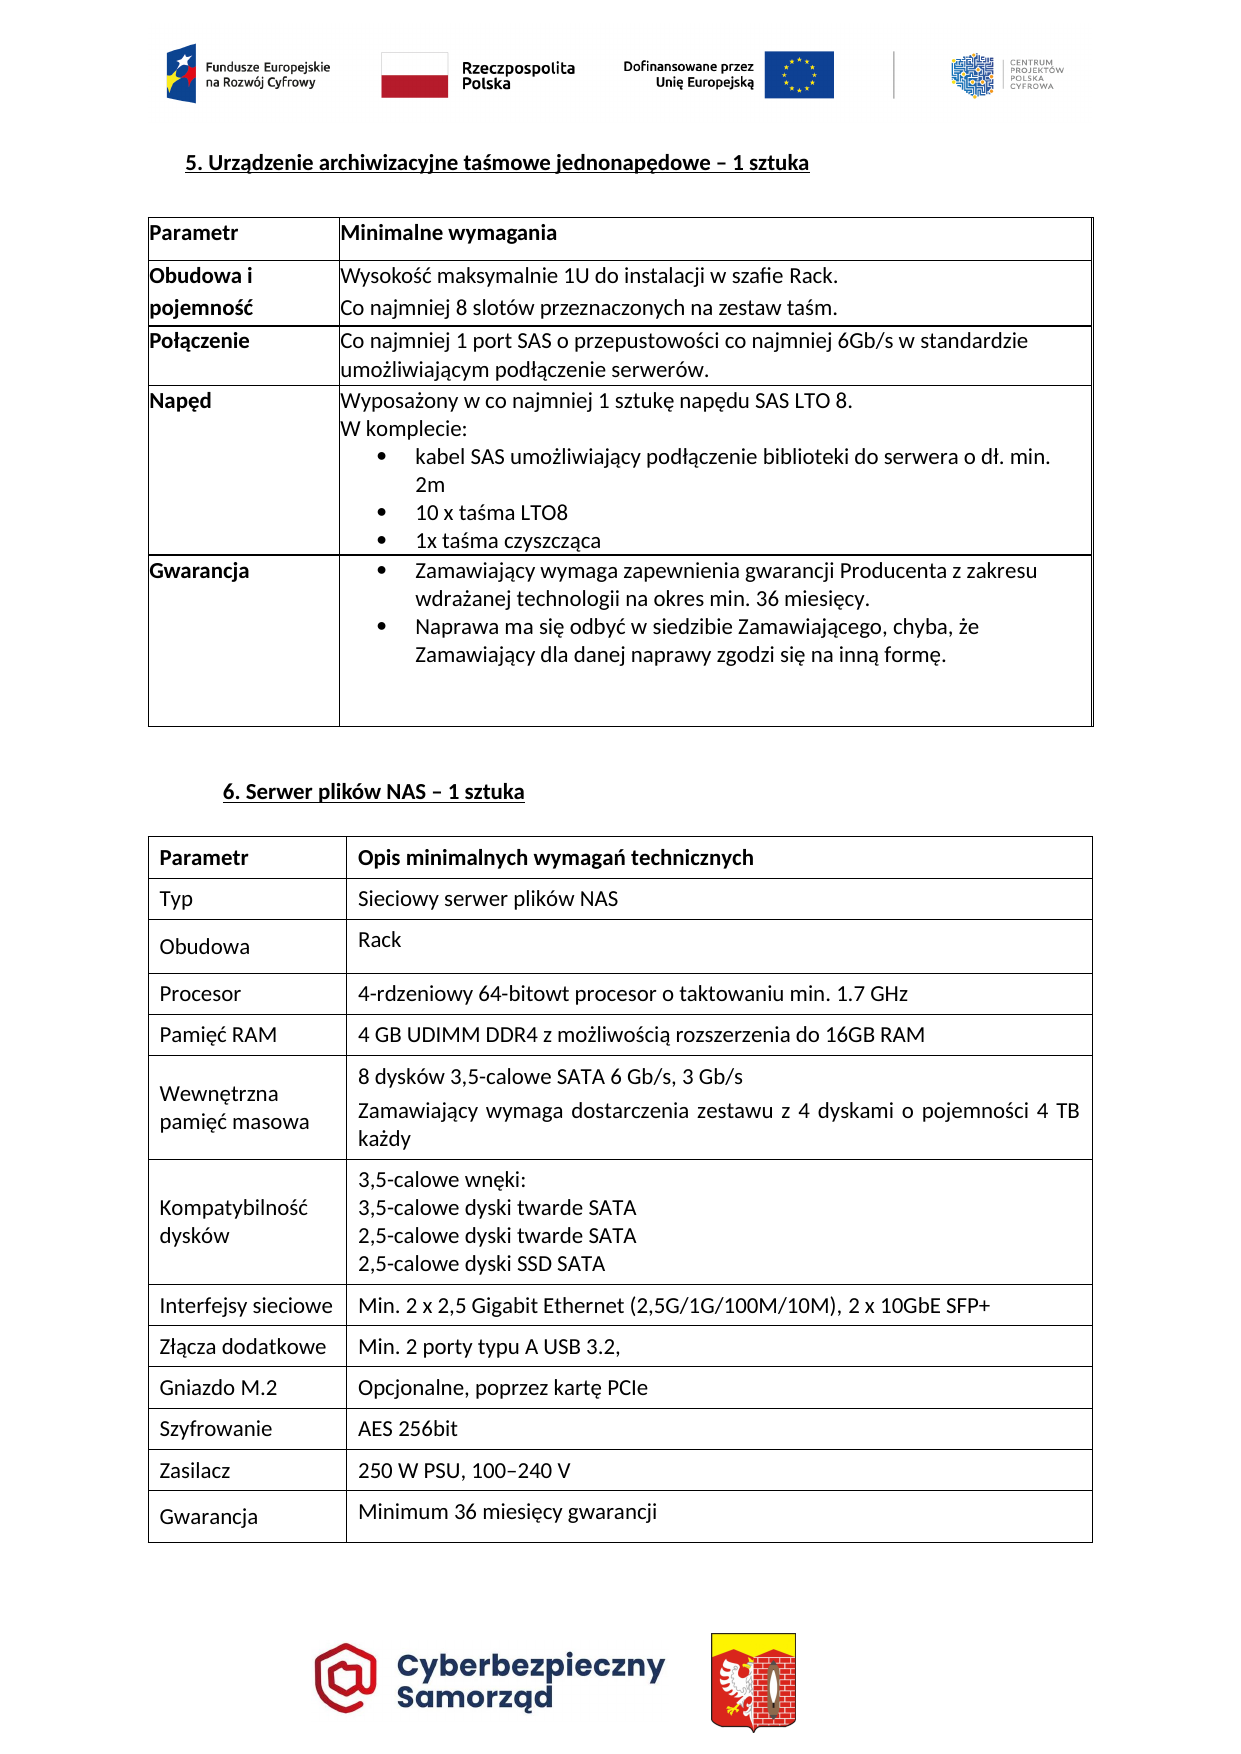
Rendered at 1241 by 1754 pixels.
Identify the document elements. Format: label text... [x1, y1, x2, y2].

table_cell Szyfrowanie [149, 1409, 346, 1449]
table_cell Procesor [149, 974, 346, 1014]
table_cell 250 W PSU, 100–240 V [347, 1450, 1092, 1490]
table_cell Typ [149, 879, 346, 919]
text 5. Urządzenie archiwizacyjne taśmowe jednonapędowe – 1 sztuka [148, 148, 1093, 176]
table_cell 8 dysków 3,5-calowe SATA 6 Gb/s, 3 Gb/s Zamawiający wymaga dostarczenia zestawu z 4 dyskami o pojemności 4 TB każdy [347, 1056, 1092, 1158]
list 6. Serwer plików NAS – 1 sztuka [223, 777, 1093, 805]
table_header Parametr [149, 218, 339, 259]
table_cell Interfejsy sieciowe [149, 1285, 346, 1325]
table_cell Wysokość maksymalnie 1U do instalacji w szafie Rack. Co najmniej 8 slotów przeznaczonych na zestaw taśm. [340, 261, 1091, 325]
table_cell Obudowa i pojemność [149, 261, 339, 325]
table_header Minimalne wymagania [340, 218, 1091, 259]
table_cell Napęd [149, 386, 339, 554]
table_cell Pamięć RAM [149, 1015, 346, 1055]
picture [711, 1633, 796, 1733]
table_cell Gwarancja [149, 556, 339, 726]
table_cell 4-rdzeniowy 64-bitowt procesor o taktowaniu min. 1.7 GHz [347, 974, 1092, 1014]
table_cell Wewnętrzna pamięć masowa [149, 1056, 346, 1158]
table_cell Wyposażony w co najmniej 1 sztukę napędu SAS LTO 8. W komplecie: kabel SAS umożliwiający podłączenie biblioteki do serwera o dł. min. 2m 10 x taśma LTO8 1x taśma czyszcząca [340, 386, 1091, 554]
table_cell Gwarancja [149, 1491, 346, 1542]
table_cell Złącza dodatkowe [149, 1326, 346, 1366]
table_cell Minimum 36 miesięcy gwarancji [347, 1491, 1092, 1542]
table_cell Min. 2 x 2,5 Gigabit Ethernet (2,5G/1G/100M/10M), 2 x 10GbE SFP+ [347, 1285, 1092, 1325]
table_cell Sieciowy serwer plików NAS [347, 879, 1092, 919]
table_cell Kompatybilność dysków [149, 1160, 346, 1284]
table_header Parametr [149, 837, 346, 877]
picture [147, 23, 1093, 123]
table_cell Połączenie [149, 327, 339, 384]
table_cell AES 256bit [347, 1409, 1092, 1449]
table_header Opis minimalnych wymagań technicznych [347, 837, 1092, 877]
table_cell Gniazdo M.2 [149, 1367, 346, 1407]
table_cell Min. 2 porty typu A USB 3.2, [347, 1326, 1092, 1366]
table_cell 3,5-calowe wnęki: 3,5-calowe dyski twarde SATA 2,5-calowe dyski twarde SATA 2,5-calowe dyski SSD SATA [347, 1160, 1092, 1284]
table_cell Zasilacz [149, 1450, 346, 1490]
table_cell Opcjonalne, poprzez kartę PCIe [347, 1367, 1092, 1407]
table_cell Obudowa [149, 920, 346, 972]
table_cell 4 GB UDIMM DDR4 z możliwością rozszerzenia do 16GB RAM [347, 1015, 1092, 1055]
table_cell Co najmniej 1 port SAS o przepustowości co najmniej 6Gb/s w standardzie umożliwiającym podłączenie serwerów. [340, 327, 1091, 384]
table_cell Zamawiający wymaga zapewnienia gwarancji Producenta z zakresu wdrażanej technologii na okres min. 36 miesięcy. Naprawa ma się odbyć w siedzibie Zamawiającego, chyba, że Zamawiający dla danej naprawy zgodzi się na inną formę. [340, 556, 1091, 726]
picture [311, 1640, 670, 1722]
table_cell Rack [347, 920, 1092, 972]
